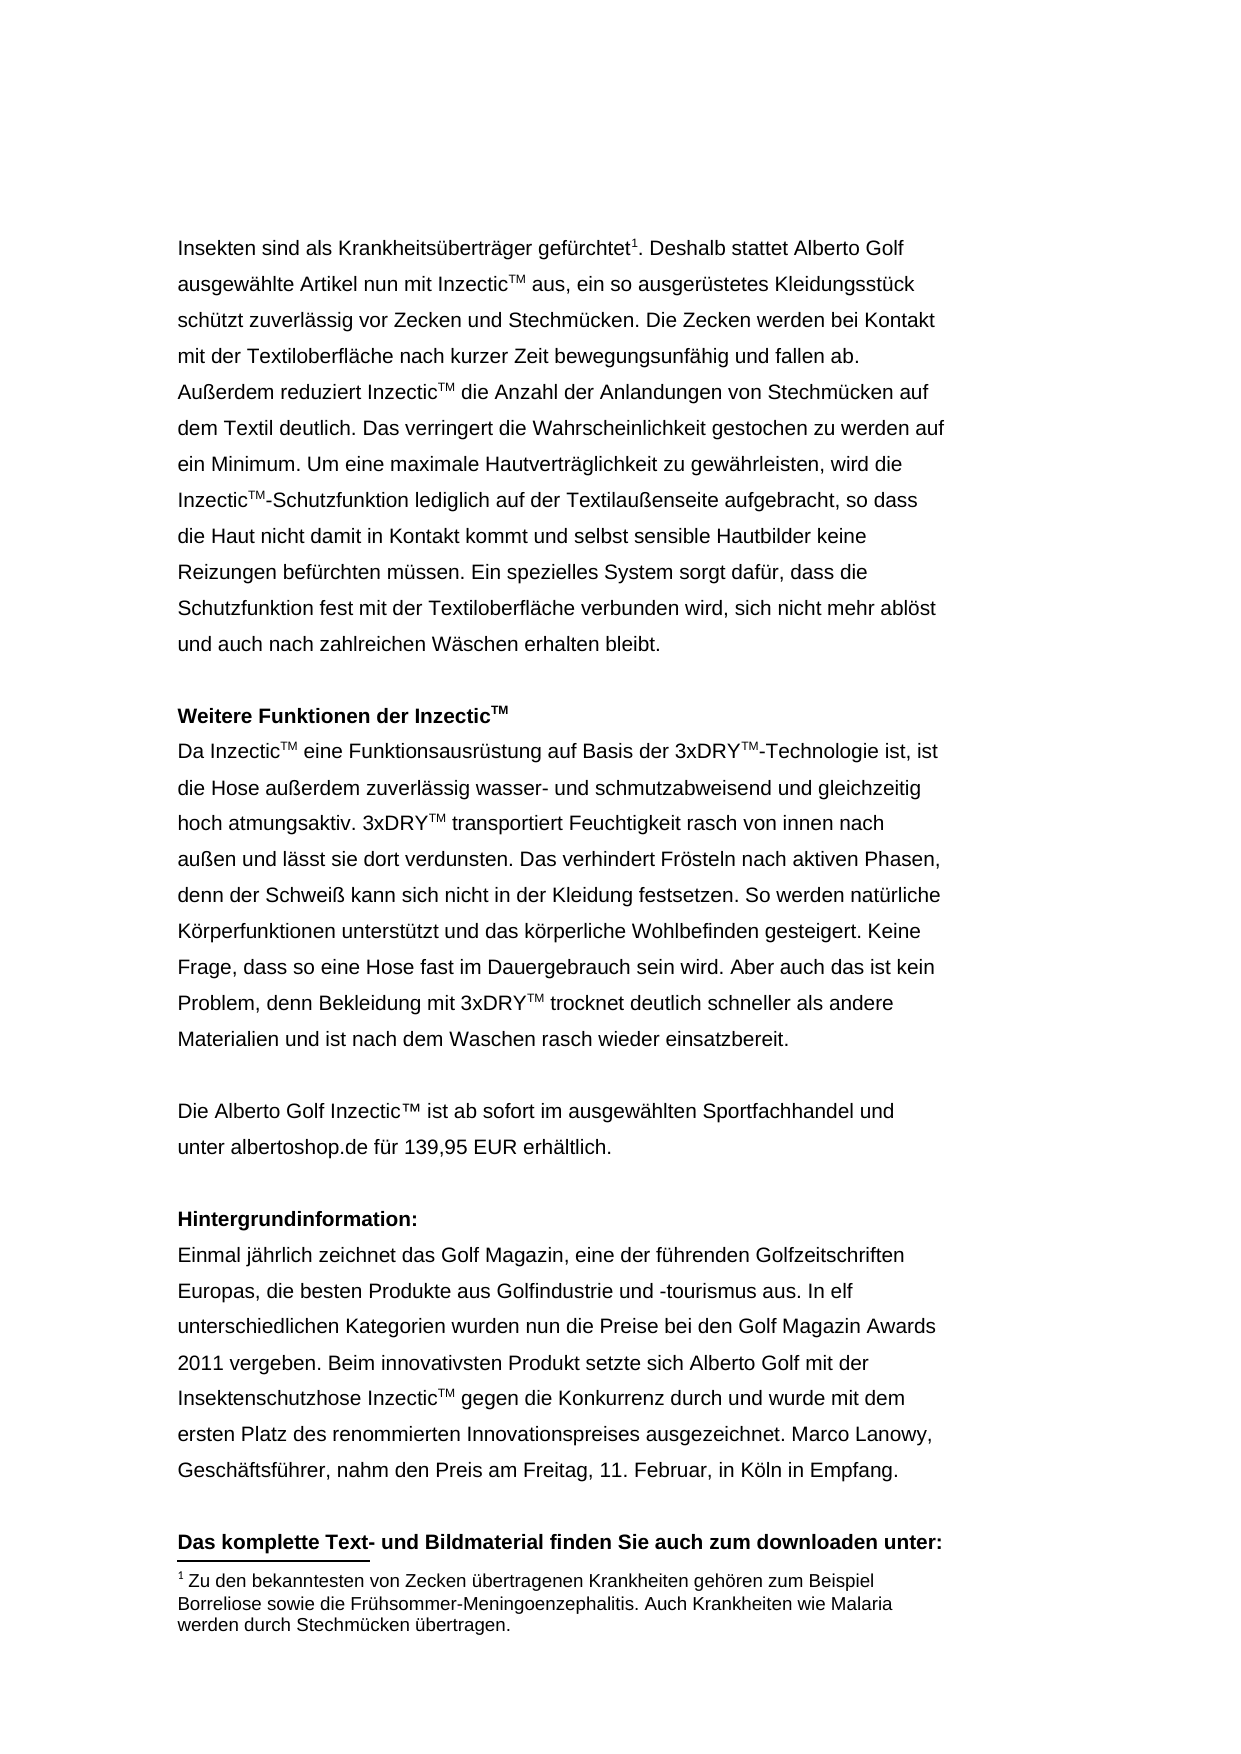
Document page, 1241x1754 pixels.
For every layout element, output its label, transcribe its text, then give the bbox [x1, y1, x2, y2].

text Da InzecticTM eine Funktionsausrüstung auf Basis der 3xDRYTM-Technologie ist, ist die Hose außerdem zuverlässig wasser- und schmutzabweisend und gleichzeitig hoch atmungsaktiv. 3xDRYTM transportiert Feuchtigkeit rasch von innen nach außen und lässt sie dort verdunsten. Das verhindert Frösteln nach aktiven Phasen, denn der Schweiß kann sich nicht in der Kleidung festsetzen. So werden natürliche Körperfunktionen unterstützt und das körperliche Wohlbefinden gesteigert. Keine Frage, dass so eine Hose fast im Dauergebrauch sein wird. Aber auch das ist kein Problem, denn Bekleidung mit 3xDRYTM trocknet deutlich schneller als andere Materialien und ist nach dem Waschen rasch wieder einsatzbereit. [177, 739, 945, 1051]
text Einmal jährlich zeichnet das Golf Magazin, eine der führenden Golfzeitschriften Europas, die besten Produkte aus Golfindustrie und -tourismus aus. In elf unterschiedlichen Kategorien wurden nun die Preise bei den Golf Magazin Awards 2011 vergeben. Beim innovativsten Produkt setzte sich Alberto Golf mit der Insektenschutzhose InzecticTM gegen die Konkurrenz durch und wurde mit dem ersten Platz des renommierten Innovationspreises ausgezeichnet. Marco Lanowy, Geschäftsführer, nahm den Preis am Freitag, 11. Februar, in Köln in Empfang. [177, 1242, 945, 1482]
text Weitere Funktionen der InzecticTM [177, 703, 945, 727]
text Hintergrundinformation: [177, 1207, 945, 1231]
text Die Alberto Golf Inzectic™ ist ab sofort im ausgewählten Sportfachhandel und unter albertoshop.de für 139,95 EUR erhältlich. [177, 1099, 945, 1159]
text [177, 236, 945, 656]
text Das komplette Text- und Bildmaterial finden Sie auch zum downloaden unter: [177, 1530, 1022, 1554]
